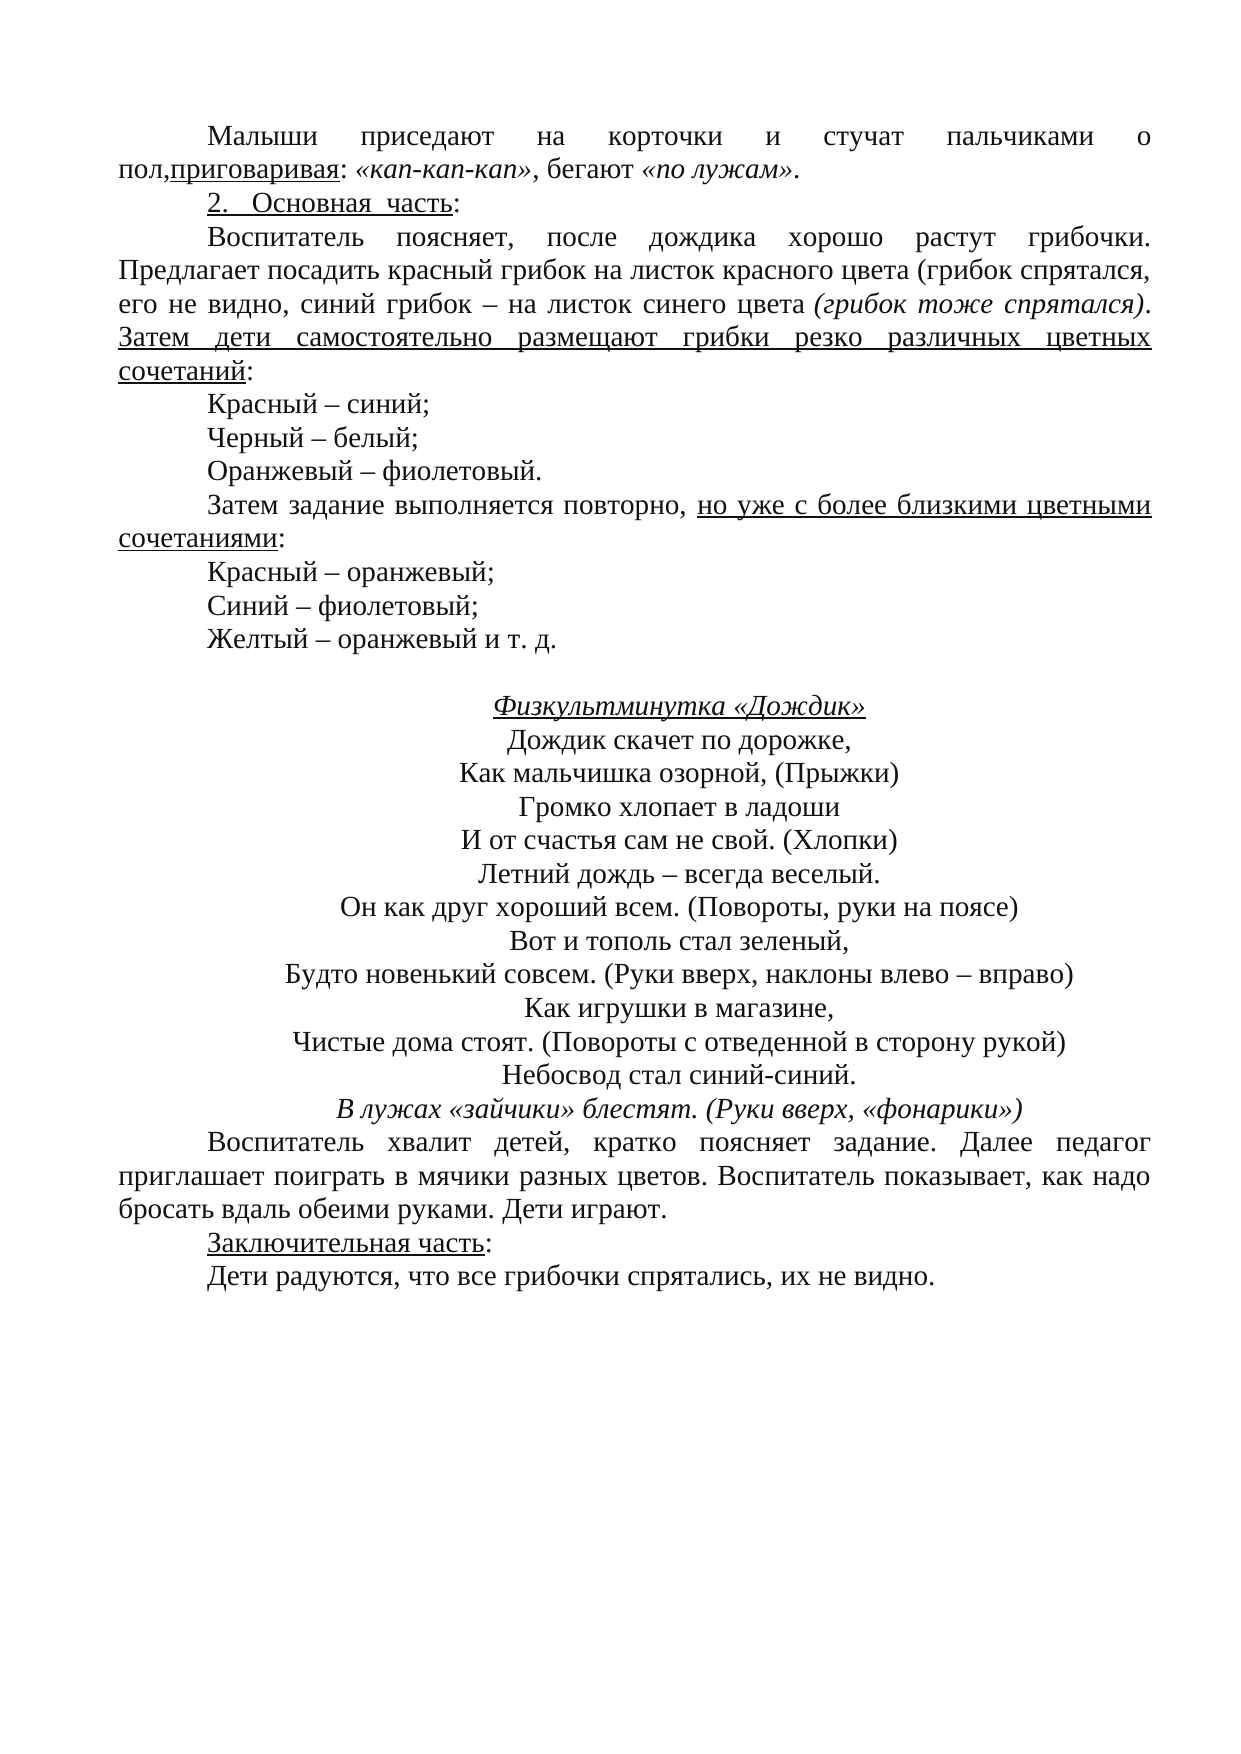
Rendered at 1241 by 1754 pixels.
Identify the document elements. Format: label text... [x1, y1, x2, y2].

text Будто новенький совсем. (Руки вверх, наклоны влево – вправо) [118, 957, 1152, 990]
text Малыши приседают на корточки и стучат пальчиками о пол,приговаривая: «кап-кап-кап», бегают «по лужам». [118, 118, 1152, 185]
text Черный – белый; [118, 420, 1152, 453]
text Воспитатель поясняет, после дождика хорошо растут грибочки. Предлагает посадить красный грибок на листок красного цвета (грибок спрятался, его не видно, синий грибок – на листок синего цвета (грибок тоже спрятался). Затем дети самостоятельно размещают грибки резко различных цветных сочетаний: [118, 350, 1152, 386]
text Красный – синий; [118, 386, 1152, 420]
text Красный – оранжевый; [118, 554, 1152, 588]
text Воспитатель хвалит детей, кратко поясняет задание. Далее педагог приглашает поиграть в мячики разных цветов. Воспитатель показывает, как надо бросать вдаль обеими руками. Дети играют. [118, 1124, 1152, 1225]
text Желтый – оранжевый и т. д. [118, 621, 1152, 655]
text Летний дождь – всегда веселый. [118, 856, 1152, 889]
text Как игрушки в магазине, [118, 990, 1152, 1024]
text Небосвод стал синий-синий. [118, 1057, 1152, 1091]
text Вот и тополь стал зеленый, [118, 923, 1152, 957]
list Основная часть: [207, 185, 1152, 219]
text Чистые дома стоят. (Повороты с отведенной в сторону рукой) [118, 1024, 1152, 1057]
text Он как друг хороший всем. (Повороты, руки на поясе) [118, 889, 1152, 923]
text Воспитатель поясняет, после дождика хорошо растут грибочки. Предлагает посадить красный грибок на листок красного цвета (грибок спрятался, его не видно, синий грибок – на листок синего цвета (грибок тоже спрятался). Затем дети самостоятельно размещают грибки резко различных цветных сочетаний: [118, 219, 1152, 348]
text Заключительная часть: [118, 1225, 1152, 1258]
text Дети радуются, что все грибочки спрятались, их не видно. [118, 1258, 1152, 1292]
text И от счастья сам не свой. (Хлопки) [118, 822, 1152, 856]
text Затем задание выполняется повторно, но уже с более близкими цветными сочетаниями: [118, 487, 1152, 554]
text Синий – фиолетовый; [118, 588, 1152, 621]
text Оранжевый – фиолетовый. [118, 453, 1152, 487]
text Дождик скачет по дорожке, [118, 722, 1152, 755]
text Физкультминутка «Дождик» [118, 688, 1152, 722]
text Как мальчишка озорной, (Прыжки) [118, 755, 1152, 789]
text В лужах «зайчики» блестят. (Руки вверх, «фонарики») [118, 1091, 1152, 1124]
text Громко хлопает в ладоши [118, 789, 1152, 822]
